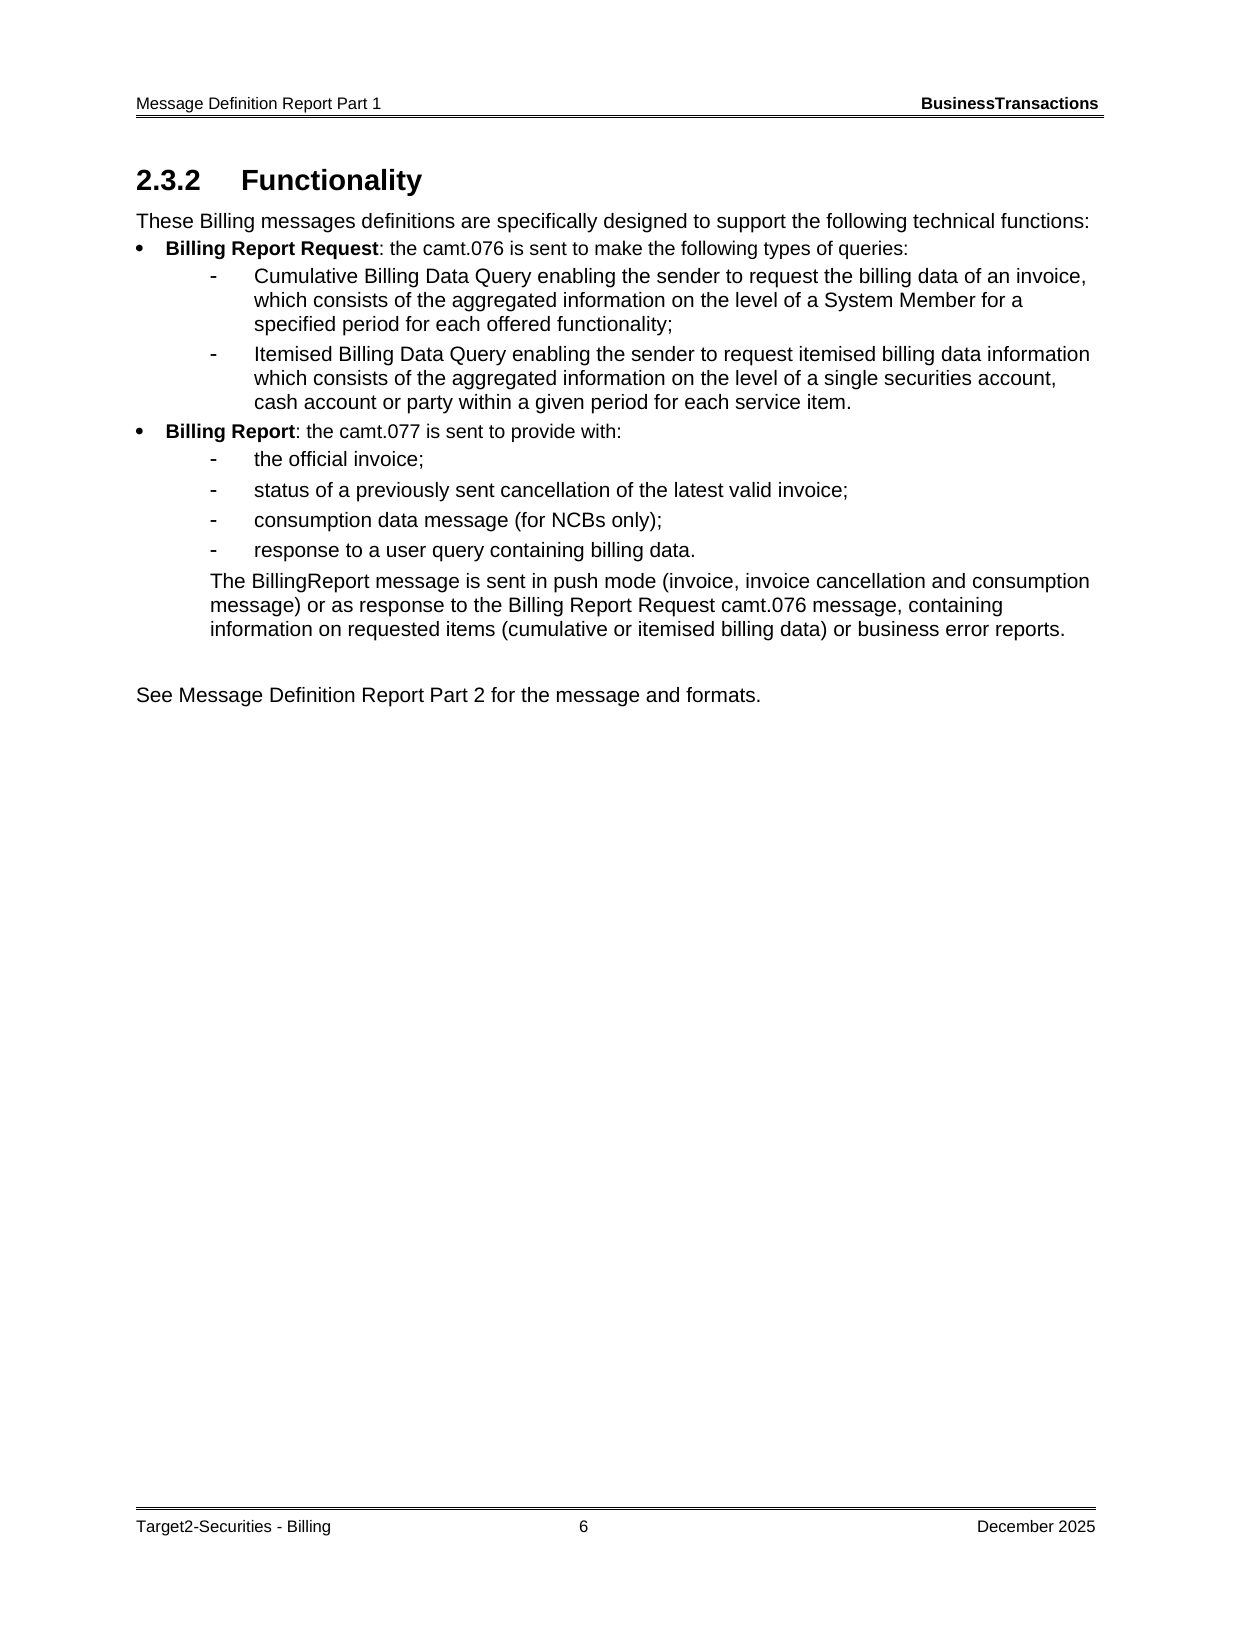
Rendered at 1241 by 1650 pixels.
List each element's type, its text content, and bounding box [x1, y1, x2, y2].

list The BillingReport message is sent in push mode (invoice, invoice cancellation and consumption message) or as response to the Billing Report Request camt.076 message, containing information on requested items (cumulative or itemised billing data) or business error reports. [210, 568, 1104, 640]
text Billing Report Request: the camt.076 is sent to make the following types of queries: [136, 237, 1104, 259]
text These Billing messages definitions are specifically designed to support the following technical functions: [136, 209, 1104, 233]
list the official invoice; [210, 447, 1104, 471]
text Billing Report: the camt.077 is sent to provide with: [136, 420, 1104, 443]
list Itemised Billing Data Query enabling the sender to request itemised billing data information which consists of the aggregated information on the level of a single securities account, cash account or party within a given period for each service item. [210, 342, 1104, 414]
text See Message Definition Report Part 2 for the message and formats. [136, 683, 1104, 707]
list Cumulative Billing Data Query enabling the sender to request the billing data of an invoice, which consists of the aggregated information on the level of a System Member for a specified period for each offered functionality; [210, 264, 1104, 336]
subtitle Functionality [136, 163, 1104, 196]
list status of a previously sent cancellation of the latest valid invoice; [210, 477, 1104, 502]
list consumption data message (for NCBs only); [210, 508, 1104, 532]
list response to a user query containing billing data. [210, 538, 1104, 562]
